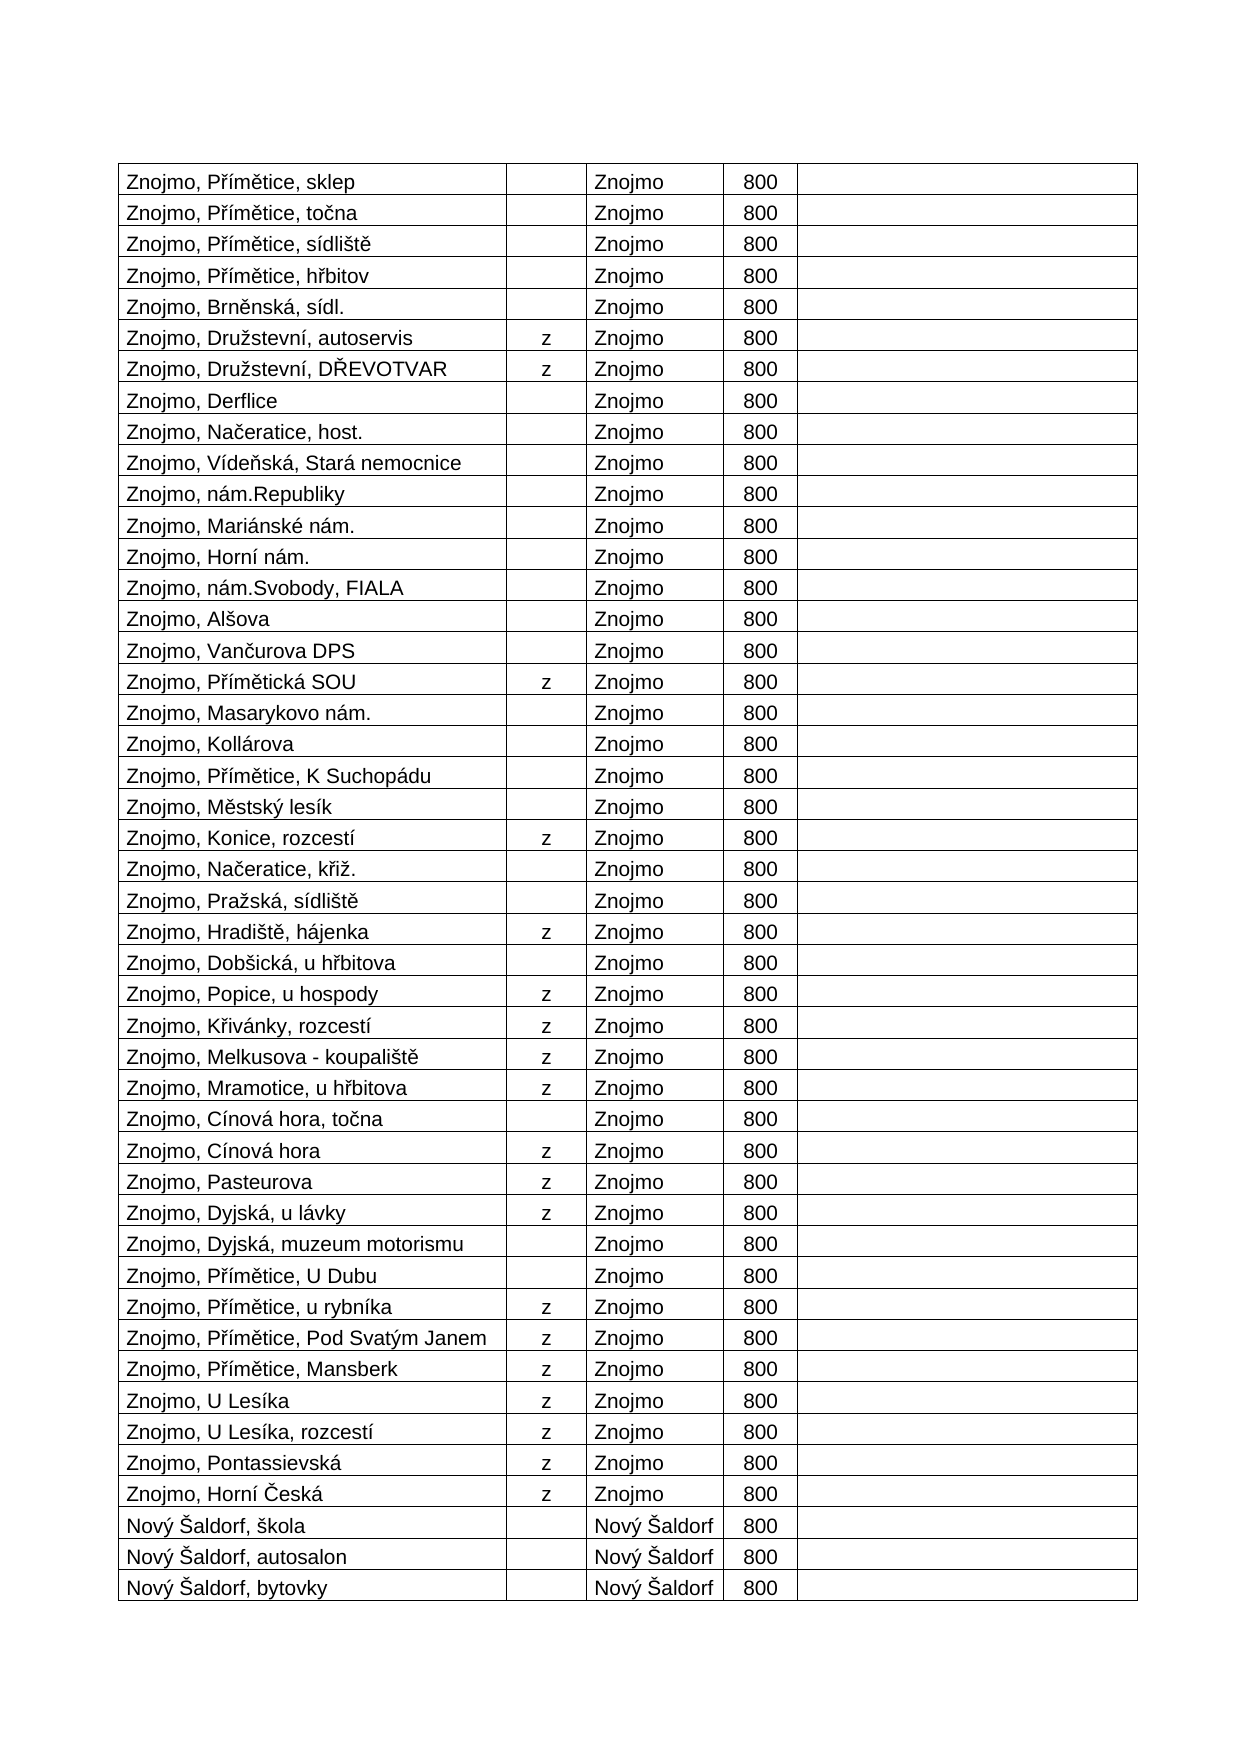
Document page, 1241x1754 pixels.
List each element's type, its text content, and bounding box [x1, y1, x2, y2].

table_cell Znojmo, Načeratice, křiž. [119, 851, 506, 881]
table_cell [507, 789, 586, 819]
table_cell Znojmo, Konice, rozcestí [119, 820, 506, 850]
table_cell 800 [724, 539, 797, 569]
table_cell Znojmo, Přímětice, K Suchopádu [119, 757, 506, 787]
table_cell [507, 632, 586, 662]
table_cell [798, 757, 1137, 787]
table_cell [798, 382, 1137, 412]
table_cell Znojmo [587, 414, 723, 444]
table_cell Znojmo, Mariánské nám. [119, 507, 506, 537]
table_cell 800 [724, 851, 797, 881]
table_cell Znojmo [587, 382, 723, 412]
table_cell Znojmo, Křivánky, rozcestí [119, 1007, 506, 1037]
table_cell 800 [724, 1351, 797, 1381]
table_cell Znojmo [587, 257, 723, 287]
table_cell [798, 601, 1137, 631]
table_cell Znojmo [587, 226, 723, 256]
table_cell Znojmo [587, 164, 723, 194]
table_cell Znojmo [587, 539, 723, 569]
table_cell Znojmo [587, 1445, 723, 1475]
table_cell [798, 1351, 1137, 1381]
table_cell [798, 1039, 1137, 1069]
table_cell Znojmo [587, 1414, 723, 1444]
table_cell z [507, 1039, 586, 1069]
table_cell 800 [724, 1039, 797, 1069]
table_cell [798, 539, 1137, 569]
table_cell Znojmo, Družstevní, autoservis [119, 320, 506, 350]
table_cell Znojmo [587, 695, 723, 725]
table_cell Znojmo, Dobšická, u hřbitova [119, 945, 506, 975]
table_cell Znojmo, Horní Česká [119, 1476, 506, 1506]
table_cell Znojmo, Brněnská, sídl. [119, 289, 506, 319]
table_cell Znojmo, Hradiště, hájenka [119, 914, 506, 944]
table_cell [798, 1414, 1137, 1444]
table_cell Znojmo, Dyjská, u lávky [119, 1195, 506, 1225]
table_cell z [507, 976, 586, 1006]
table_cell z [507, 1476, 586, 1506]
table_cell Znojmo, U Lesíka, rozcestí [119, 1414, 506, 1444]
table_cell Znojmo, Přímětice, sklep [119, 164, 506, 194]
table_cell Znojmo [587, 914, 723, 944]
table_cell Znojmo, Horní nám. [119, 539, 506, 569]
table_cell Znojmo [587, 726, 723, 756]
table_cell 800 [724, 1476, 797, 1506]
table_cell Znojmo [587, 1320, 723, 1350]
table_cell z [507, 1320, 586, 1350]
table_cell z [507, 320, 586, 350]
table_cell 800 [724, 695, 797, 725]
table_cell Znojmo, Cínová hora, točna [119, 1101, 506, 1131]
table_cell Znojmo [587, 476, 723, 506]
table_cell 800 [724, 632, 797, 662]
table_cell Znojmo [587, 289, 723, 319]
table_cell Znojmo, Pasteurova [119, 1164, 506, 1194]
table_cell [798, 1382, 1137, 1412]
table_cell 800 [724, 382, 797, 412]
table_cell Znojmo [587, 445, 723, 475]
table_cell [798, 1507, 1137, 1537]
table_cell [798, 1226, 1137, 1256]
table_cell [507, 726, 586, 756]
table_cell [507, 382, 586, 412]
table_cell 800 [724, 664, 797, 694]
table_cell 800 [724, 1320, 797, 1350]
table_cell [798, 195, 1137, 225]
table_cell [798, 632, 1137, 662]
table_cell [798, 1320, 1137, 1350]
table_cell Znojmo, Přímětice, hřbitov [119, 257, 506, 287]
table_cell Znojmo, Vančurova DPS [119, 632, 506, 662]
table_cell z [507, 1007, 586, 1037]
table_cell Znojmo, nám.Republiky [119, 476, 506, 506]
table_cell Znojmo, Městský lesík [119, 789, 506, 819]
table_cell Znojmo [587, 1132, 723, 1162]
table_cell [798, 664, 1137, 694]
table_cell z [507, 1351, 586, 1381]
table_cell Znojmo, Cínová hora [119, 1132, 506, 1162]
table_cell 800 [724, 1007, 797, 1037]
table_cell [798, 882, 1137, 912]
table_cell [798, 1476, 1137, 1506]
table_cell 800 [724, 257, 797, 287]
table_cell [507, 945, 586, 975]
table_cell [507, 257, 586, 287]
table_cell Znojmo, Derflice [119, 382, 506, 412]
table_cell Znojmo [587, 1101, 723, 1131]
table_cell Znojmo, Melkusova - koupaliště [119, 1039, 506, 1069]
table_cell Znojmo [587, 195, 723, 225]
table_cell Znojmo [587, 1289, 723, 1319]
table_cell Znojmo, Alšova [119, 601, 506, 631]
table_cell Znojmo [587, 976, 723, 1006]
table_cell z [507, 1195, 586, 1225]
table_cell [507, 539, 586, 569]
table_cell Znojmo [587, 882, 723, 912]
table_cell 800 [724, 320, 797, 350]
table_cell 800 [724, 726, 797, 756]
table_cell Znojmo [587, 320, 723, 350]
table_cell z [507, 914, 586, 944]
table_cell [798, 164, 1137, 194]
table_cell 800 [724, 1570, 797, 1600]
table_cell [798, 695, 1137, 725]
table_cell Znojmo, Přímětice, U Dubu [119, 1257, 506, 1287]
table_cell Znojmo [587, 507, 723, 537]
table_cell [507, 476, 586, 506]
table_cell Znojmo, Načeratice, host. [119, 414, 506, 444]
table_cell 800 [724, 1382, 797, 1412]
table_cell 800 [724, 976, 797, 1006]
table_cell Znojmo, Přímětice, Pod Svatým Janem [119, 1320, 506, 1350]
table_cell Znojmo, Přímětická SOU [119, 664, 506, 694]
table_cell Znojmo [587, 1007, 723, 1037]
table_cell Znojmo, Mramotice, u hřbitova [119, 1070, 506, 1100]
table_cell [798, 476, 1137, 506]
table_cell Nový Šaldorf, škola [119, 1507, 506, 1537]
table_cell 800 [724, 882, 797, 912]
table_cell 800 [724, 476, 797, 506]
table_cell 800 [724, 445, 797, 475]
table_cell 800 [724, 914, 797, 944]
table_cell 800 [724, 351, 797, 381]
table_cell [798, 257, 1137, 287]
table_cell 800 [724, 226, 797, 256]
table_cell 800 [724, 820, 797, 850]
table_cell Znojmo [587, 601, 723, 631]
table_cell [798, 726, 1137, 756]
table_cell [507, 601, 586, 631]
table_cell z [507, 1164, 586, 1194]
table_cell [507, 1101, 586, 1131]
table_cell Znojmo [587, 351, 723, 381]
table_cell Znojmo, Vídeňská, Stará nemocnice [119, 445, 506, 475]
table_cell [798, 414, 1137, 444]
table_cell Nový Šaldorf [587, 1570, 723, 1600]
table_cell [798, 1289, 1137, 1319]
table_cell [507, 445, 586, 475]
table_cell [507, 1570, 586, 1600]
table_cell Znojmo, Přímětice, točna [119, 195, 506, 225]
table_cell [798, 351, 1137, 381]
table_cell Znojmo [587, 820, 723, 850]
table_cell 800 [724, 1414, 797, 1444]
table_cell 800 [724, 1507, 797, 1537]
table_cell Nový Šaldorf [587, 1507, 723, 1537]
table_cell Nový Šaldorf, bytovky [119, 1570, 506, 1600]
table_cell Znojmo, Družstevní, DŘEVOTVAR [119, 351, 506, 381]
table_cell z [507, 1445, 586, 1475]
table_cell z [507, 1070, 586, 1100]
table_cell 800 [724, 601, 797, 631]
table_cell z [507, 1382, 586, 1412]
table_cell [798, 945, 1137, 975]
table_cell z [507, 820, 586, 850]
table_cell Znojmo [587, 632, 723, 662]
table_cell [507, 1257, 586, 1287]
table_cell [798, 820, 1137, 850]
table_cell Znojmo [587, 945, 723, 975]
table_cell Znojmo [587, 1039, 723, 1069]
table_cell Znojmo [587, 789, 723, 819]
table_cell [798, 445, 1137, 475]
table_cell Znojmo [587, 757, 723, 787]
table_cell [798, 289, 1137, 319]
table_cell Znojmo [587, 1226, 723, 1256]
table_cell Znojmo, Dyjská, muzeum motorismu [119, 1226, 506, 1256]
table_cell 800 [724, 1164, 797, 1194]
table_cell 800 [724, 1539, 797, 1569]
table_cell [798, 320, 1137, 350]
table_cell [798, 1195, 1137, 1225]
table_cell [798, 1570, 1137, 1600]
table_cell [507, 195, 586, 225]
table_cell 800 [724, 1070, 797, 1100]
table_cell 800 [724, 289, 797, 319]
table_cell 800 [724, 1226, 797, 1256]
table_cell 800 [724, 1289, 797, 1319]
table_cell [798, 1539, 1137, 1569]
table_cell Znojmo, U Lesíka [119, 1382, 506, 1412]
table_cell Znojmo [587, 1351, 723, 1381]
table_cell Znojmo, Přímětice, sídliště [119, 226, 506, 256]
table_cell 800 [724, 570, 797, 600]
table_cell Znojmo [587, 1257, 723, 1287]
table_cell 800 [724, 507, 797, 537]
table_cell [798, 1101, 1137, 1131]
table_cell z [507, 664, 586, 694]
table_cell [798, 1132, 1137, 1162]
table_cell Znojmo, Pontassievská [119, 1445, 506, 1475]
table_cell [507, 507, 586, 537]
table_cell Znojmo [587, 1164, 723, 1194]
table_cell z [507, 1289, 586, 1319]
table_cell Znojmo, Masarykovo nám. [119, 695, 506, 725]
table_cell [798, 226, 1137, 256]
table_cell 800 [724, 195, 797, 225]
table_cell z [507, 1414, 586, 1444]
table_cell 800 [724, 1101, 797, 1131]
table_cell Znojmo [587, 664, 723, 694]
table_cell Znojmo, Pražská, sídliště [119, 882, 506, 912]
table_cell z [507, 1132, 586, 1162]
table_cell Znojmo, Popice, u hospody [119, 976, 506, 1006]
table_cell 800 [724, 1132, 797, 1162]
table_cell 800 [724, 414, 797, 444]
table_cell [798, 789, 1137, 819]
table_cell [507, 757, 586, 787]
table_cell [507, 414, 586, 444]
table_cell Znojmo [587, 1476, 723, 1506]
table_cell [798, 507, 1137, 537]
table_cell 800 [724, 1257, 797, 1287]
table_cell Znojmo [587, 851, 723, 881]
table_cell Znojmo, Přímětice, Mansberk [119, 1351, 506, 1381]
table_cell [507, 289, 586, 319]
table_cell Nový Šaldorf, autosalon [119, 1539, 506, 1569]
table_cell 800 [724, 1195, 797, 1225]
table_cell 800 [724, 164, 797, 194]
table_cell [798, 976, 1137, 1006]
table_cell 800 [724, 1445, 797, 1475]
table_cell z [507, 351, 586, 381]
table_cell Znojmo [587, 1195, 723, 1225]
table_cell 800 [724, 757, 797, 787]
table_cell Znojmo [587, 1070, 723, 1100]
table_cell [507, 851, 586, 881]
table_cell [507, 882, 586, 912]
table_cell [507, 226, 586, 256]
table_cell [798, 570, 1137, 600]
table_cell Znojmo, Přímětice, u rybníka [119, 1289, 506, 1319]
table_cell Znojmo [587, 1382, 723, 1412]
table_cell Znojmo, Kollárova [119, 726, 506, 756]
table_cell [507, 164, 586, 194]
table_cell Znojmo [587, 570, 723, 600]
table_cell Znojmo, nám.Svobody, FIALA [119, 570, 506, 600]
table_cell [798, 1164, 1137, 1194]
table_cell [507, 1226, 586, 1256]
table_cell 800 [724, 789, 797, 819]
table_cell [507, 1539, 586, 1569]
table_cell Nový Šaldorf [587, 1539, 723, 1569]
table_cell 800 [724, 945, 797, 975]
table_cell [798, 1445, 1137, 1475]
table_cell [507, 1507, 586, 1537]
table_cell [798, 1070, 1137, 1100]
table_cell [798, 851, 1137, 881]
table_cell [798, 914, 1137, 944]
table_cell [507, 570, 586, 600]
table_cell [507, 695, 586, 725]
table_cell [798, 1007, 1137, 1037]
table_cell [798, 1257, 1137, 1287]
